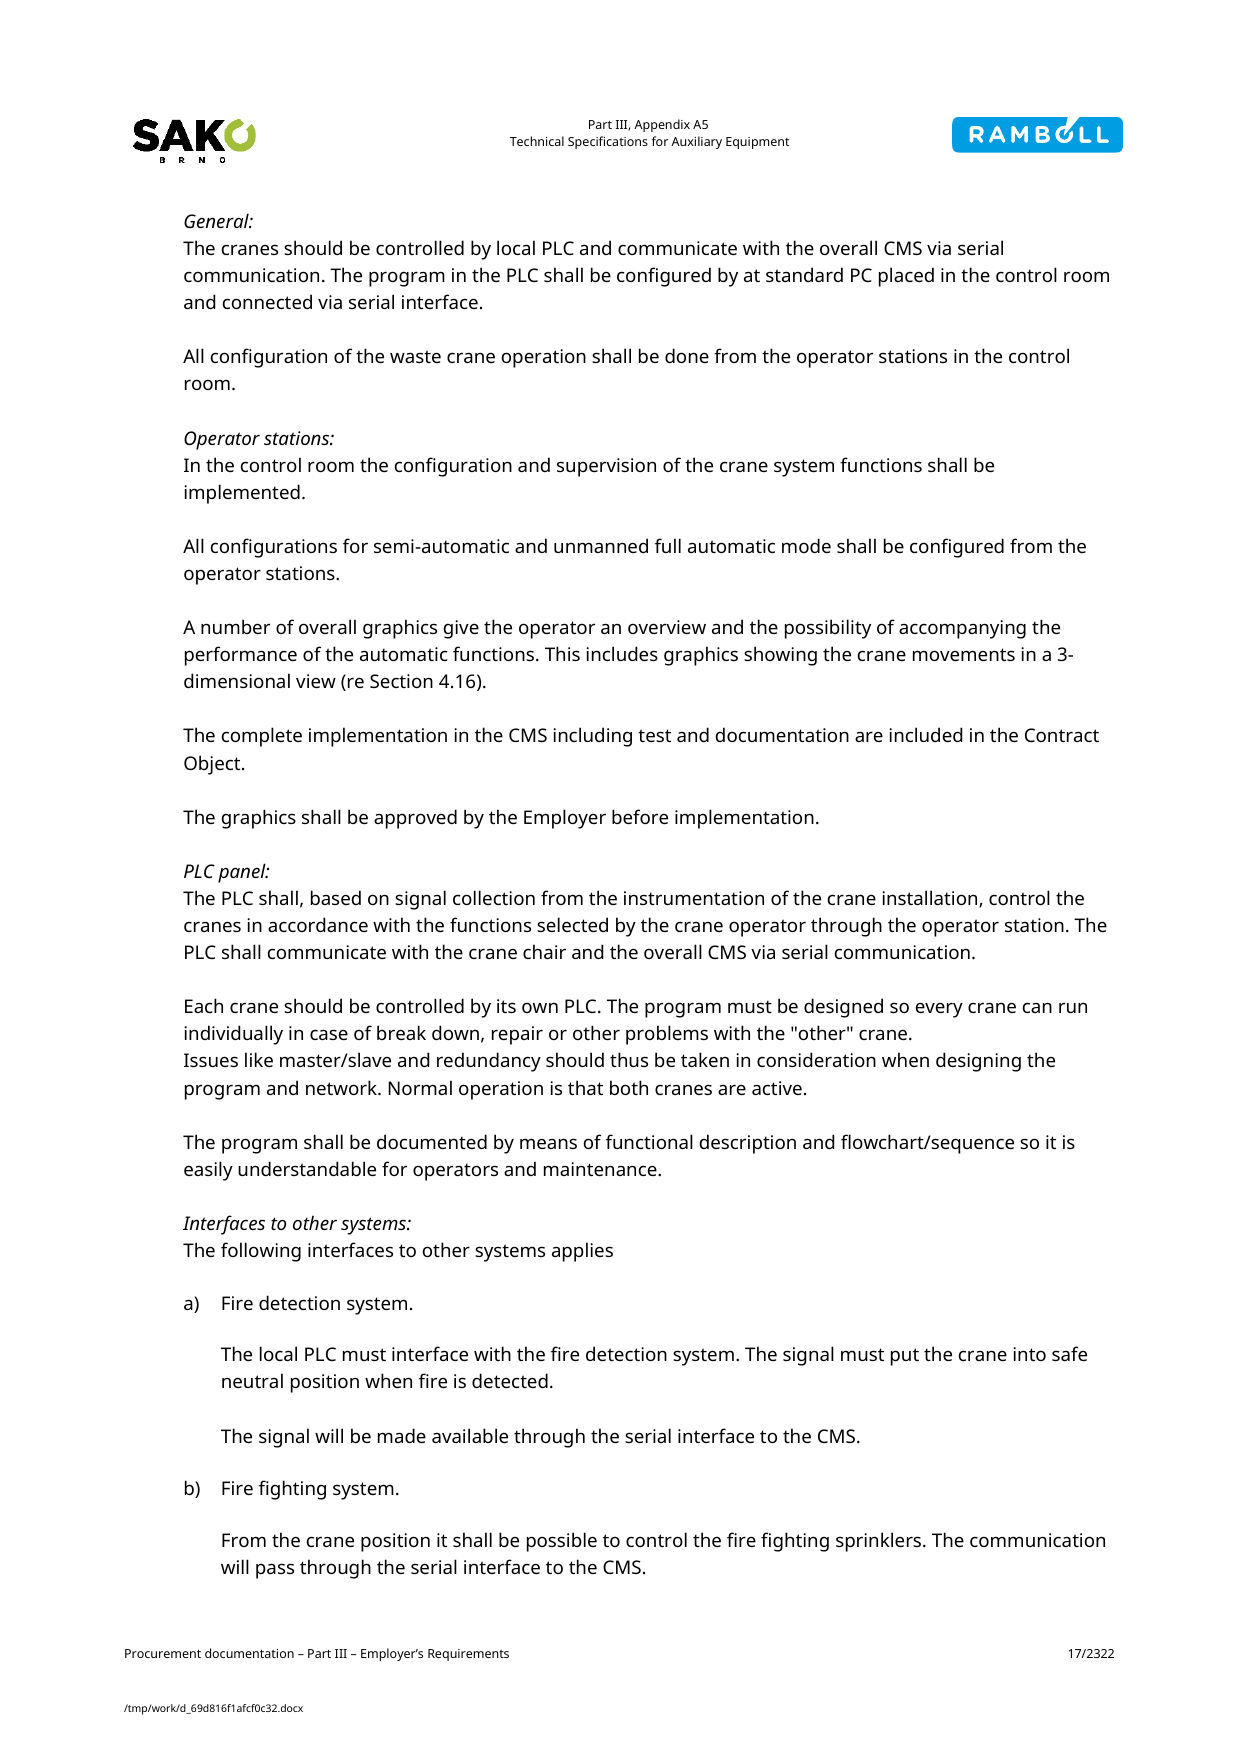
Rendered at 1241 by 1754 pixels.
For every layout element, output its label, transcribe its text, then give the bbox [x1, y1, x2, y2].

text The graphics shall be approved by the Employer before implementation. [183, 802, 1116, 829]
list Fire detection system. [183, 1290, 1116, 1316]
text The signal will be made available through the serial interface to the CMS. [221, 1421, 1116, 1448]
text The following interfaces to other systems applies [183, 1236, 1116, 1263]
text All configurations for semi-automatic and unmanned full automatic mode shall be configured from the operator stations. [183, 532, 1116, 586]
text The program shall be documented by means of functional description and flowchart/sequence so it is easily understandable for operators and maintenance. [183, 1127, 1116, 1182]
text The local PLC must interface with the fire detection system. The signal must put the crane into safe neutral position when fire is detected. [221, 1340, 1116, 1394]
text In the control room the configuration and supervision of the crane system functions shall be implemented. [183, 450, 1116, 504]
text The complete implementation in the CMS including test and documentation are included in the Contract Object. [183, 721, 1116, 775]
text From the crane position it shall be possible to control the fire fighting sprinklers. The communication will pass through the serial interface to the CMS. [221, 1526, 1116, 1580]
text Operator stations: [183, 423, 1116, 450]
picture [132, 119, 256, 163]
text Interfaces to other systems: [183, 1209, 1116, 1236]
text A number of overall graphics give the operator an overview and the possibility of accompanying the performance of the automatic functions. This includes graphics showing the crane movements in a 3-dimensional view (re Section 4.16). [183, 613, 1116, 694]
text The cranes should be controlled by local PLC and communicate with the overall CMS via serial communication. The program in the PLC shall be configured by at standard PC placed in the control room and connected via serial interface. [183, 234, 1116, 315]
text The PLC shall, based on signal collection from the instrumentation of the crane installation, control the cranes in accordance with the functions selected by the crane operator through the operator station. The PLC shall communicate with the crane chair and the overall CMS via serial communication. [183, 884, 1116, 965]
list Fire fighting system. [183, 1476, 1116, 1501]
text General: [183, 207, 1116, 234]
text All configuration of the waste crane operation shall be done from the operator stations in the control room. [183, 315, 1116, 423]
text PLC panel: [183, 857, 1116, 884]
text Each crane should be controlled by its own PLC. The program must be designed so every crane can run individually in case of break down, repair or other problems with the "other" crane. Issues like master/slave and redundancy should thus be taken in consideration when designing the program and network. Normal operation is that both cranes are active. [183, 992, 1116, 1100]
